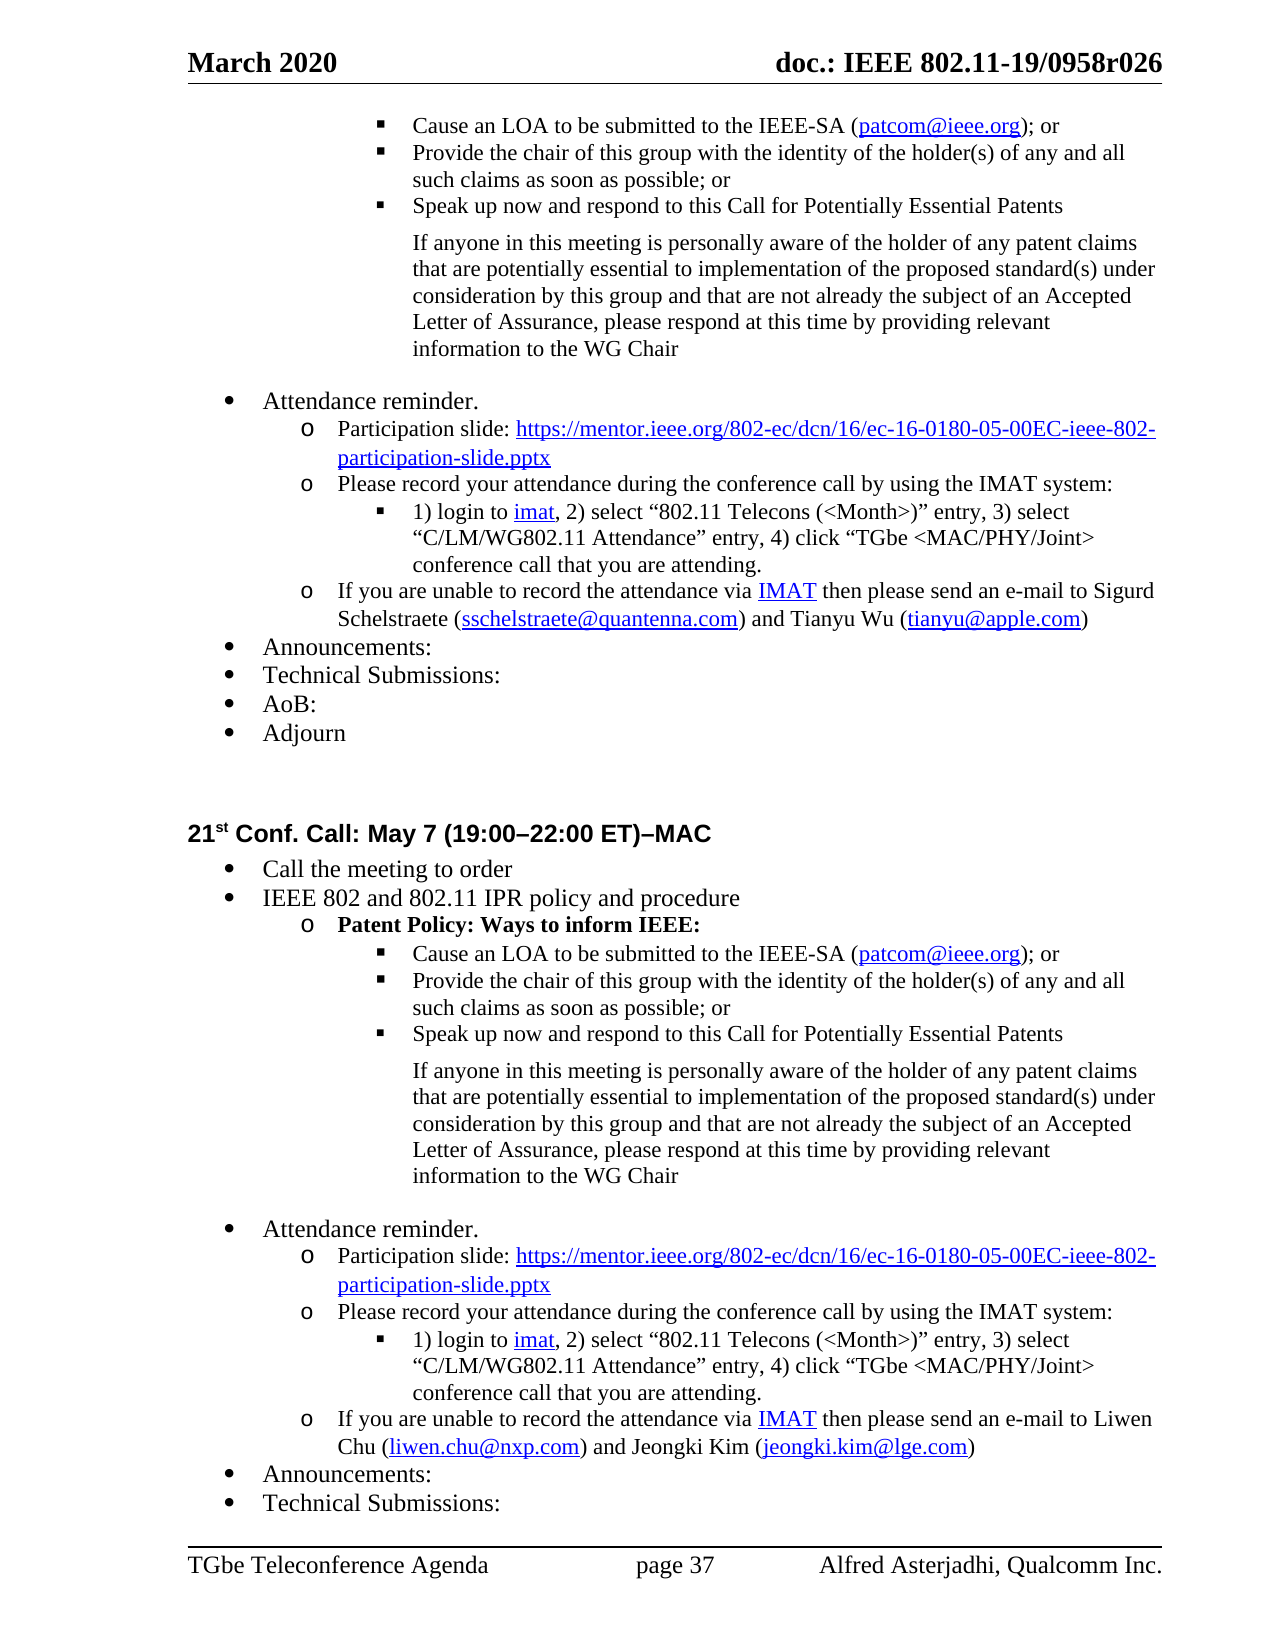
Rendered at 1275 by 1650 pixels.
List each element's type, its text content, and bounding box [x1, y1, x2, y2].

list Patent Policy: Ways to inform IEEE: [300, 911, 1162, 940]
list Please record your attendance during the conference call by using the IMAT system: [300, 1298, 1162, 1326]
list 1) login to imat, 2) select “802.11 Telecons (<Month>)” entry, 3) select “C/LM/WG802.11 Attendance” entry, 4) click “TGbe <MAC/PHY/Joint> conference call that you are attending. [375, 1326, 1162, 1405]
list Announcements: [225, 1459, 1162, 1488]
list If you are unable to record the attendance via IMAT then please send an e-mail to Sigurd Schelstraete (sschelstraete@quantenna.com) and Tianyu Wu (tianyu@apple.com) [300, 577, 1162, 632]
subtitle 21st Conf. Call: May 7 (19:00–22:00 ET)–MAC [187, 819, 1162, 848]
list Call the meeting to order [225, 854, 1162, 883]
list Attendance reminder. [225, 386, 1162, 415]
list IEEE 802 and 802.11 IPR policy and procedure [225, 883, 1162, 911]
list Adjourn [225, 718, 1162, 747]
list If you are unable to record the attendance via IMAT then please send an e-mail to Liwen Chu (liwen.chu@nxp.com) and Jeongki Kim (jeongki.kim@lge.com) [300, 1405, 1162, 1459]
list AoB: [225, 689, 1162, 718]
list Speak up now and respond to this Call for Potentially Essential Patents [375, 192, 1162, 219]
list Participation slide: https://mentor.ieee.org/802-ec/dcn/16/ec-16-0180-05-00EC-ieee-802-participation-slide.pptx [300, 415, 1162, 470]
list Technical Submissions: [225, 1488, 1162, 1517]
list Speak up now and respond to this Call for Potentially Essential Patents [375, 1020, 1162, 1047]
list 1) login to imat, 2) select “802.11 Telecons (<Month>)” entry, 3) select “C/LM/WG802.11 Attendance” entry, 4) click “TGbe <MAC/PHY/Joint> conference call that you are attending. [375, 498, 1162, 577]
list Participation slide: https://mentor.ieee.org/802-ec/dcn/16/ec-16-0180-05-00EC-ieee-802-participation-slide.pptx [300, 1242, 1162, 1298]
list Please record your attendance during the conference call by using the IMAT system: [300, 470, 1162, 498]
list Cause an LOA to be submitted to the IEEE-SA (patcom@ieee.org); or [375, 940, 1162, 967]
list Attendance reminder. [225, 1214, 1162, 1242]
list Provide the chair of this group with the identity of the holder(s) of any and all such claims as soon as possible; or [375, 967, 1162, 1020]
list Provide the chair of this group with the identity of the holder(s) of any and all such claims as soon as possible; or [375, 139, 1162, 192]
list Cause an LOA to be submitted to the IEEE-SA (patcom@ieee.org); or [375, 112, 1162, 139]
list Announcements: [225, 632, 1162, 661]
list Technical Submissions: [225, 661, 1162, 689]
